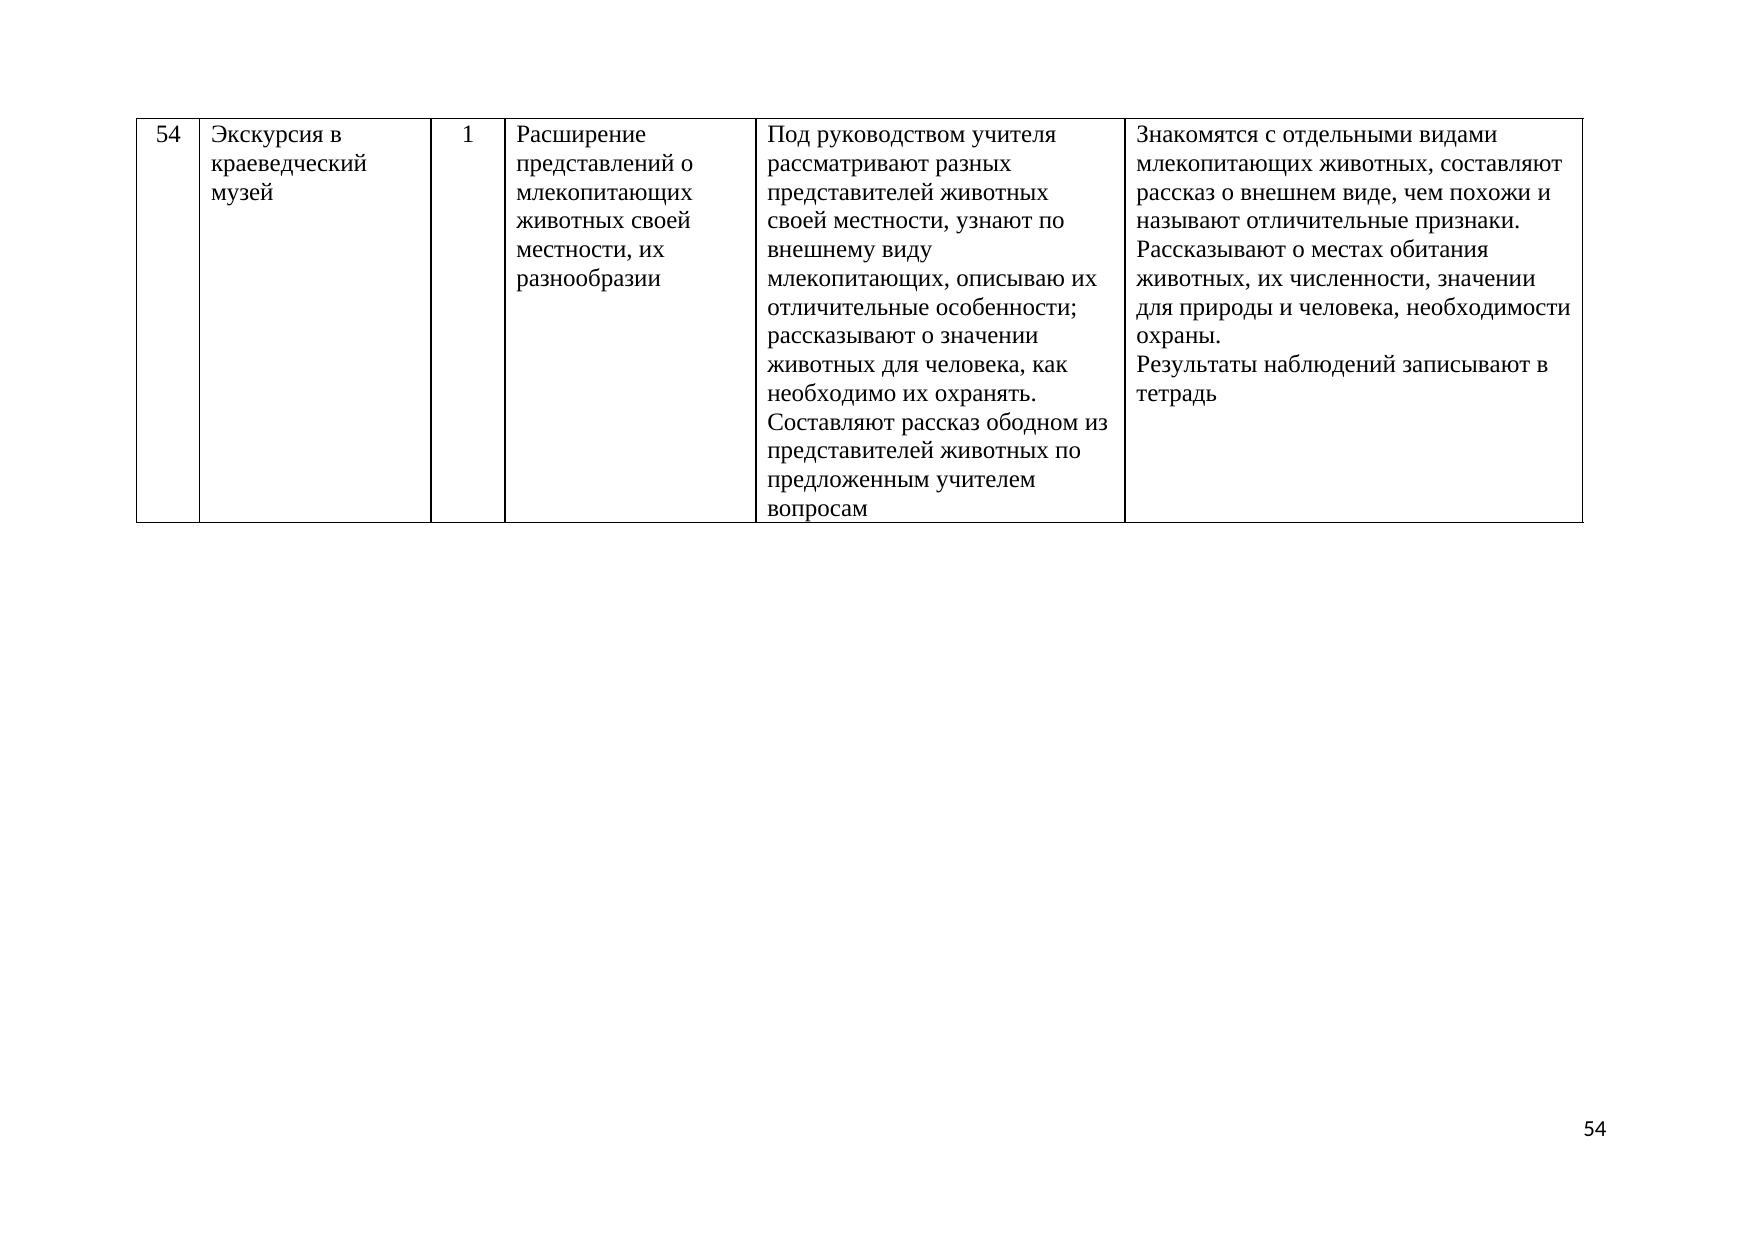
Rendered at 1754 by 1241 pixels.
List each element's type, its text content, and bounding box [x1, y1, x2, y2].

table_cell Экскурсия в краеведческий музей [200, 119, 430, 522]
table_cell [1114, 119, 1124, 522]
table_cell Расширение представлений о млекопитающих животных своей местности, их разнообразии [506, 119, 755, 522]
table_cell Знакомятся с отдельными видами млекопитающих животных, составляют рассказ о внешнем виде, чем похожи и называют отличительные признаки. Рассказывают о местах обитания животных, их численности, значении для природы и человека, необходимости охраны. Результаты наблюдений записывают в тетрадь [1126, 119, 1582, 522]
table_cell 54 [137, 119, 199, 522]
table_cell 1 [432, 119, 504, 522]
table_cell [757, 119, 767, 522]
